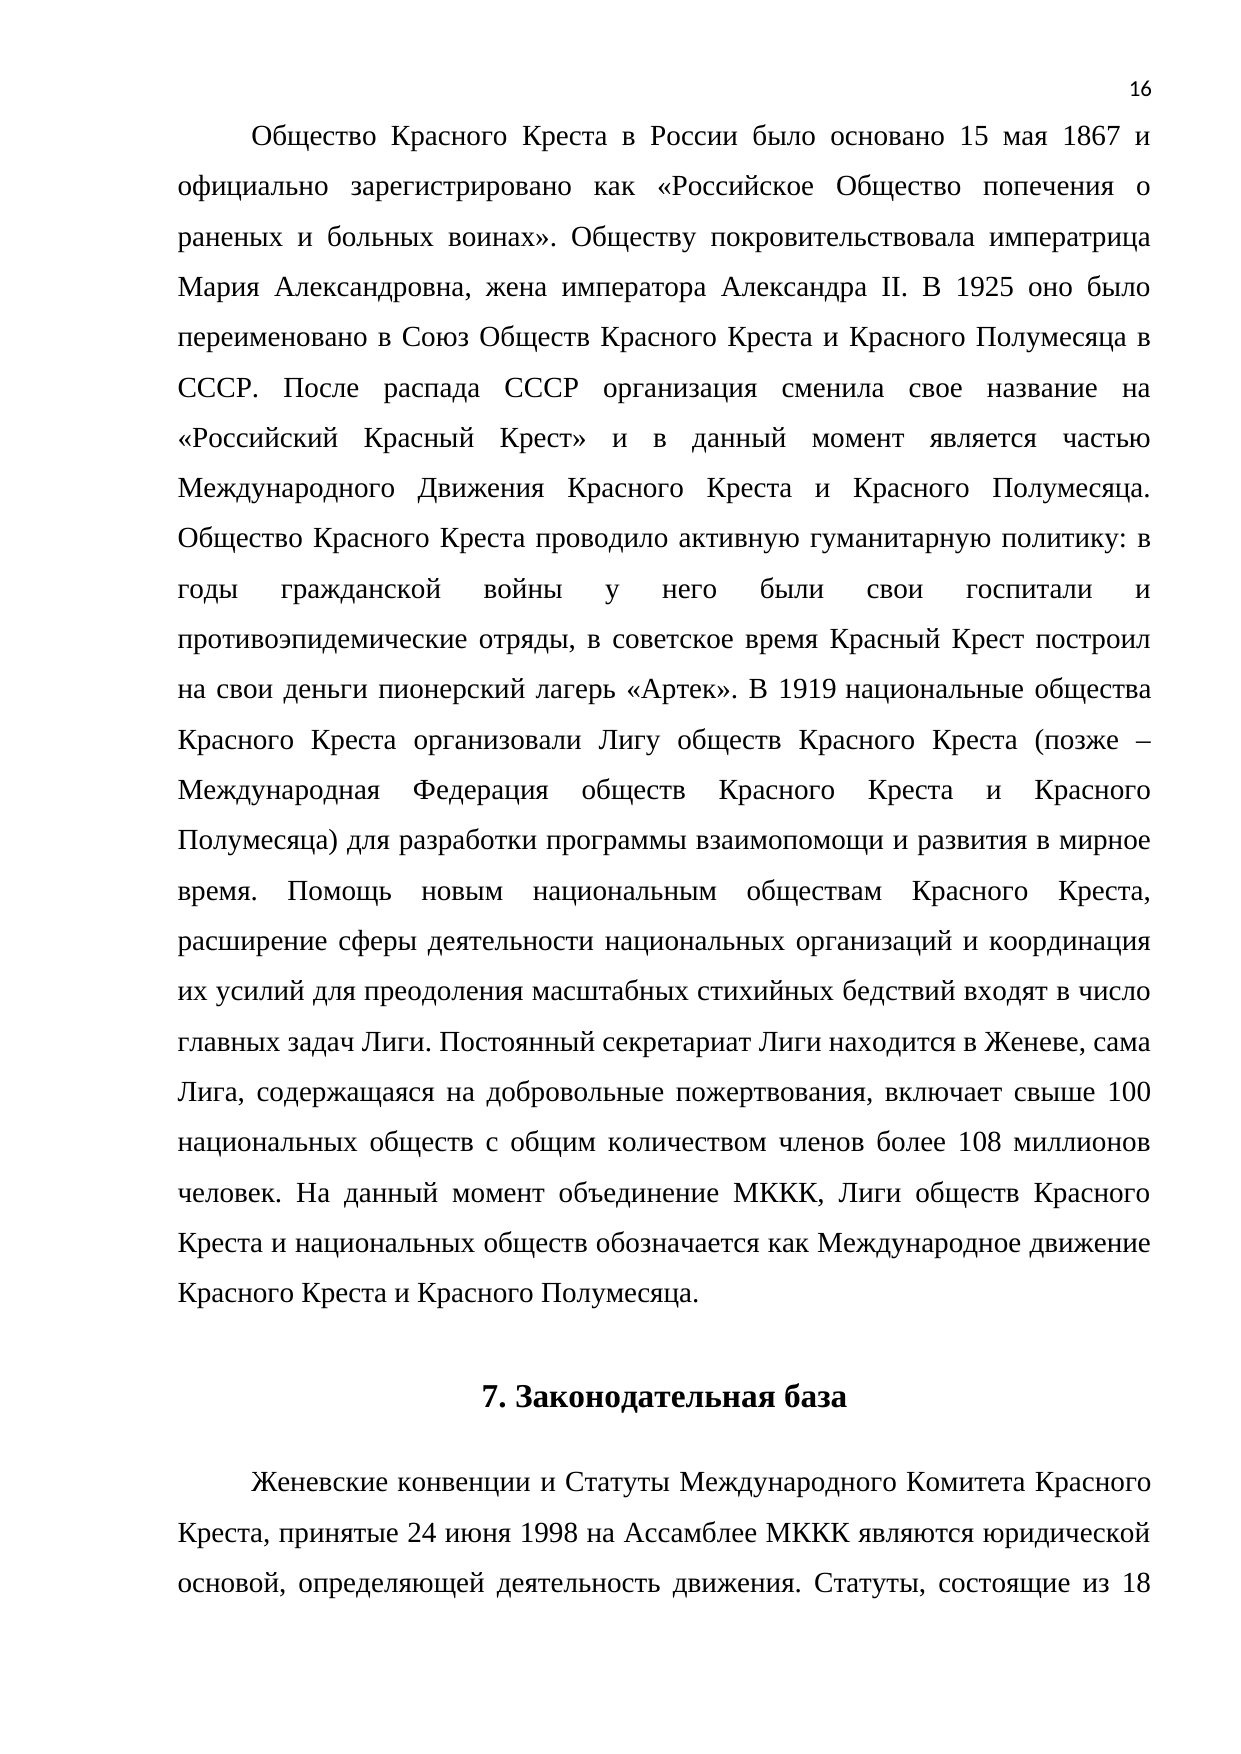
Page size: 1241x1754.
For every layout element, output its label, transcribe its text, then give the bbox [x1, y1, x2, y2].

subtitle 7. Законодательная база [177, 1376, 1152, 1414]
text Общество Красного Креста в России было основано 15 мая 1867 и официально зарегистрировано как «Российское Общество попечения о раненых и больных воинах». Обществу покровительствовала императрица Мария Александровна, жена императора Александра II. В 1925 оно было переименовано в Союз Обществ Красного Креста и Красного Полумесяца в СССР. После распада СССР организация сменила свое название на «Российский Красный Крест» и в данный момент является частью Международного Движения Красного Креста и Красного Полумесяца. Общество Красного Креста проводило активную гуманитарную политику: в годы гражданской войны у него были свои госпитали и противоэпидемические отряды, в советское время Красный Крест построил на свои деньги пионерский лагерь «Артек». В 1919 национальные общества Красного Креста организовали Лигу обществ Красного Креста (позже – Международная Федерация обществ Красного Креста и Красного Полумесяца) для разработки программы взаимопомощи и развития в мирное время. Помощь новым национальным обществам Красного Креста, расширение сферы деятельности национальных организаций и координация их усилий для преодоления масштабных стихийных бедствий входят в число главных задач Лиги. Постоянный секретариат Лиги находится в Женеве, сама Лига, содержащаяся на добровольные пожертвования, включает свыше 100 национальных обществ с общим количеством членов более 108 миллионов человек. На данный момент объединение МККК, Лиги обществ Красного Креста и национальных обществ обозначается как Международное движение Красного Креста и Красного Полумесяца. [177, 118, 1152, 1309]
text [177, 1464, 1152, 1599]
